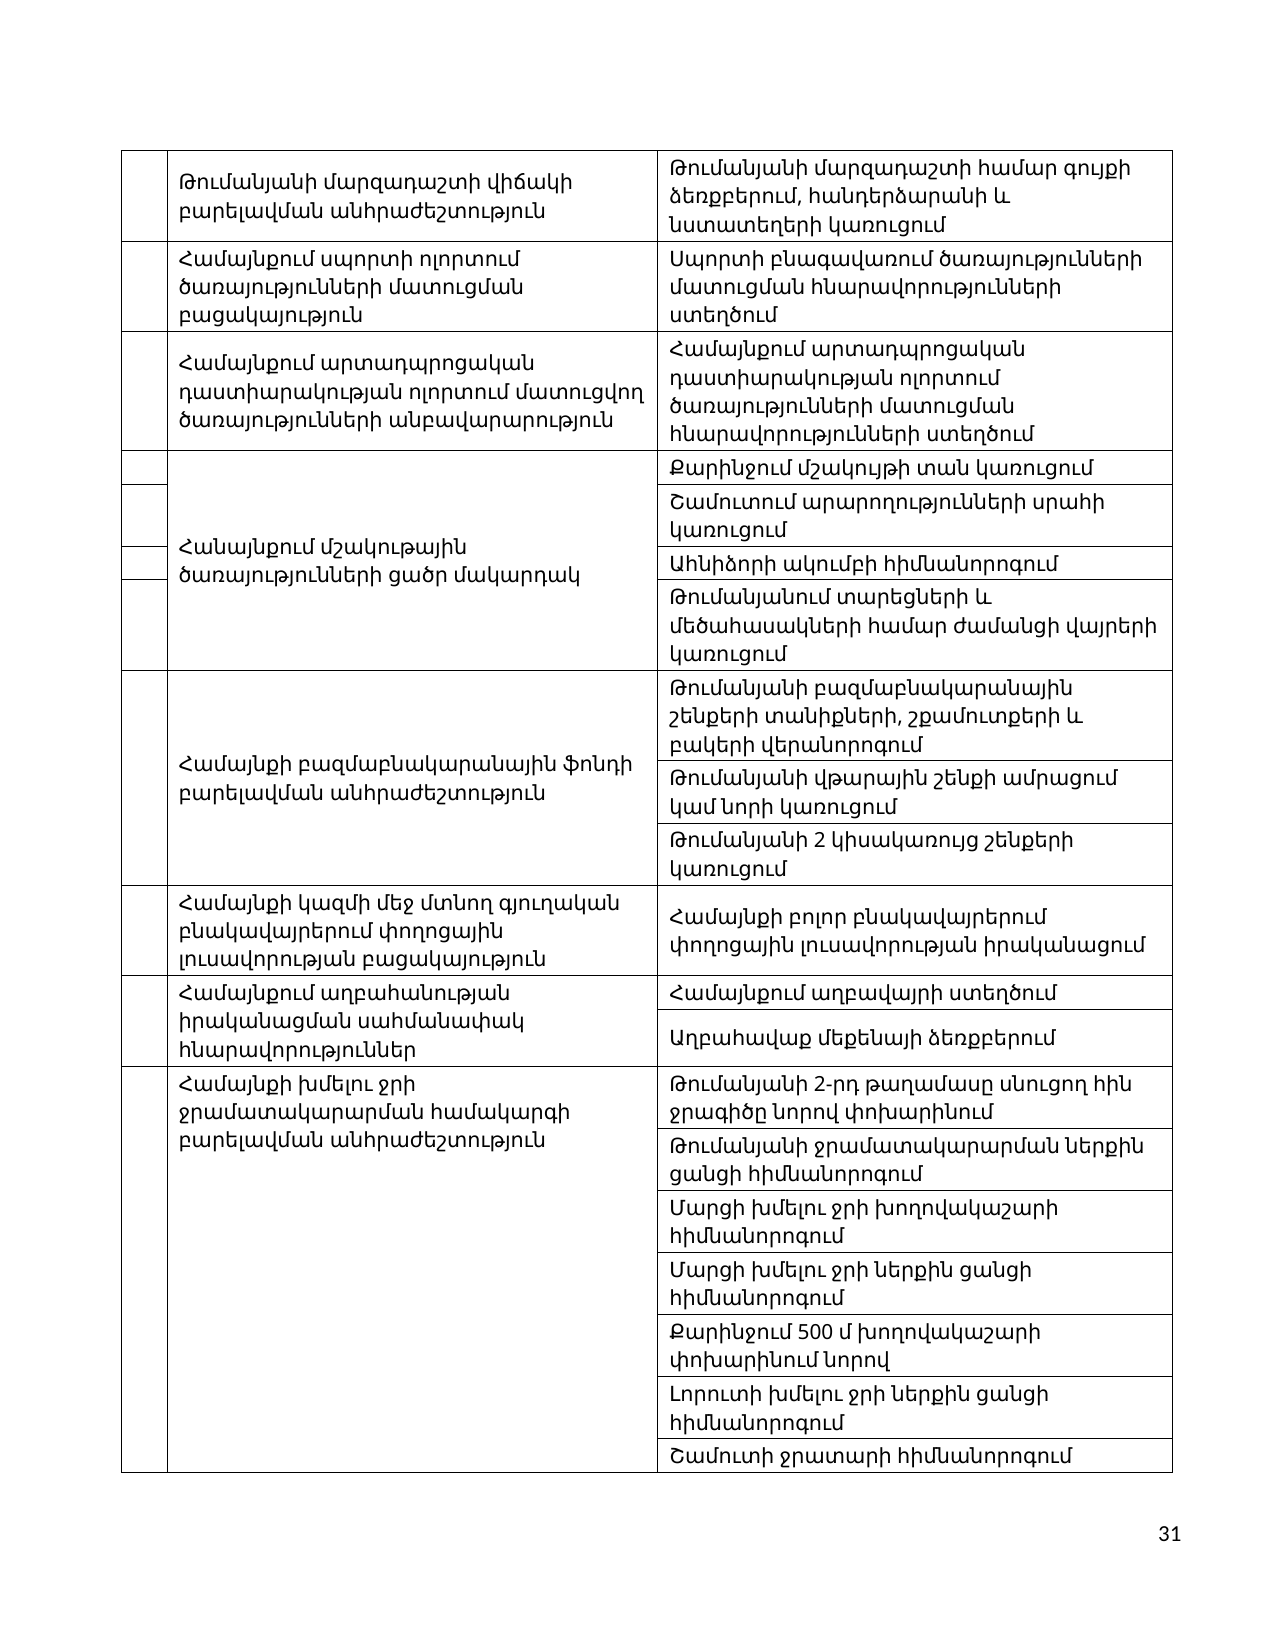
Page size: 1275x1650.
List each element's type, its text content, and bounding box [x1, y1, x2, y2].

table_cell Շամուտում արարողությունների սրահի կառուցում [658, 485, 1172, 546]
table_cell Քարինջում 500 մ խողովակաշարի փոխարինում նորով [658, 1315, 1172, 1376]
table_cell Համայնքի բոլոր բնակավայրերում փողոցային լուսավորության իրականացում [658, 886, 1172, 975]
table_cell Թումանյանի վթարային շենքի ամրացում կամ նորի կառուցում [658, 761, 1172, 822]
table_cell [122, 151, 167, 241]
table_cell [122, 332, 167, 450]
table_cell Թումանյանի 2-րդ թաղամասը սնուցող հին ջրագիծը նորով փոխարինում [658, 1067, 1172, 1128]
table_cell Քարինջում մշակույթի տան կառուցում [658, 451, 1172, 484]
table_cell Համայնքի խմելու ջրի ջրամատակարարման համակարգի բարելավման անհրաժեշտություն [168, 1067, 657, 1472]
table_cell [122, 1067, 167, 1472]
table_cell Համայնքում սպորտի ոլորտում ծառայությունների մատուցման բացակայություն [168, 242, 657, 331]
table_cell Լորուտի խմելու ջրի ներքին ցանցի հիմնանորոգում [658, 1377, 1172, 1438]
table_cell Համայնքի բազմաբնակարանային ֆոնդի բարելավման անհրաժեշտություն [168, 671, 657, 884]
table_cell Թումանյանում տարեցների և մեծահասակների համար ժամանցի վայրերի կառուցում [658, 580, 1172, 670]
table_cell [122, 580, 167, 670]
table_cell Սպորտի բնագավառում ծառայությունների մատուցման հնարավորությունների ստեղծում [658, 242, 1172, 331]
table_cell [122, 485, 167, 546]
table_cell Թումանյանի 2 կիսակառույց շենքերի կառուցում [658, 824, 1172, 884]
table_cell [122, 976, 167, 1066]
table_cell Մարցի խմելու ջրի ներքին ցանցի հիմնանորոգում [658, 1253, 1172, 1314]
table_cell Համայնքում արտադպրոցական դաստիարակության ոլորտում ծառայությունների մատուցման հնարավորությունների ստեղծում [658, 332, 1172, 450]
table_cell [122, 451, 167, 484]
table_cell Հանայնքում մշակութային ծառայությունների ցածր մակարդակ [168, 451, 657, 670]
table_cell Թումանյանի բազմաբնակարանային շենքերի տանիքների, շքամուտքերի և բակերի վերանորոգում [658, 671, 1172, 760]
table_cell [122, 242, 167, 331]
table_cell Ահնիձորի ակումբի հիմնանորոգում [658, 547, 1172, 579]
table_cell Համայնքում աղբահանության իրականացման սահմանափակ հնարավորություններ [168, 976, 657, 1066]
table_cell Թումանյանի մարզադաշտի վիճակի բարելավման անհրաժեշտություն [168, 151, 657, 241]
table_cell Թումանյանի ջրամատակարարման ներքին ցանցի հիմնանորոգում [658, 1129, 1172, 1190]
table_cell [122, 547, 167, 579]
table_cell [122, 671, 167, 884]
table_cell [122, 886, 167, 975]
table_cell Մարցի խմելու ջրի խողովակաշարի հիմնանորոգում [658, 1191, 1172, 1252]
table_cell Համայնքում արտադպրոցական դաստիարակության ոլորտում մատուցվող ծառայությունների անբավարարություն [168, 332, 657, 450]
table_cell Աղբահավաք մեքենայի ձեռքբերում [658, 1010, 1172, 1066]
table_cell Թումանյանի մարզադաշտի համար գույքի ձեռքբերում, հանդերձարանի և նստատեղերի կառուցում [658, 151, 1172, 241]
table_cell Համայնքի կազմի մեջ մտնող գյուղական բնակավայրերում փողոցային լուսավորության բացակայություն [168, 886, 657, 975]
table_cell Համայնքում աղբավայրի ստեղծում [658, 976, 1172, 1009]
table_cell Շամուտի ջրատարի հիմնանորոգում [658, 1439, 1172, 1472]
